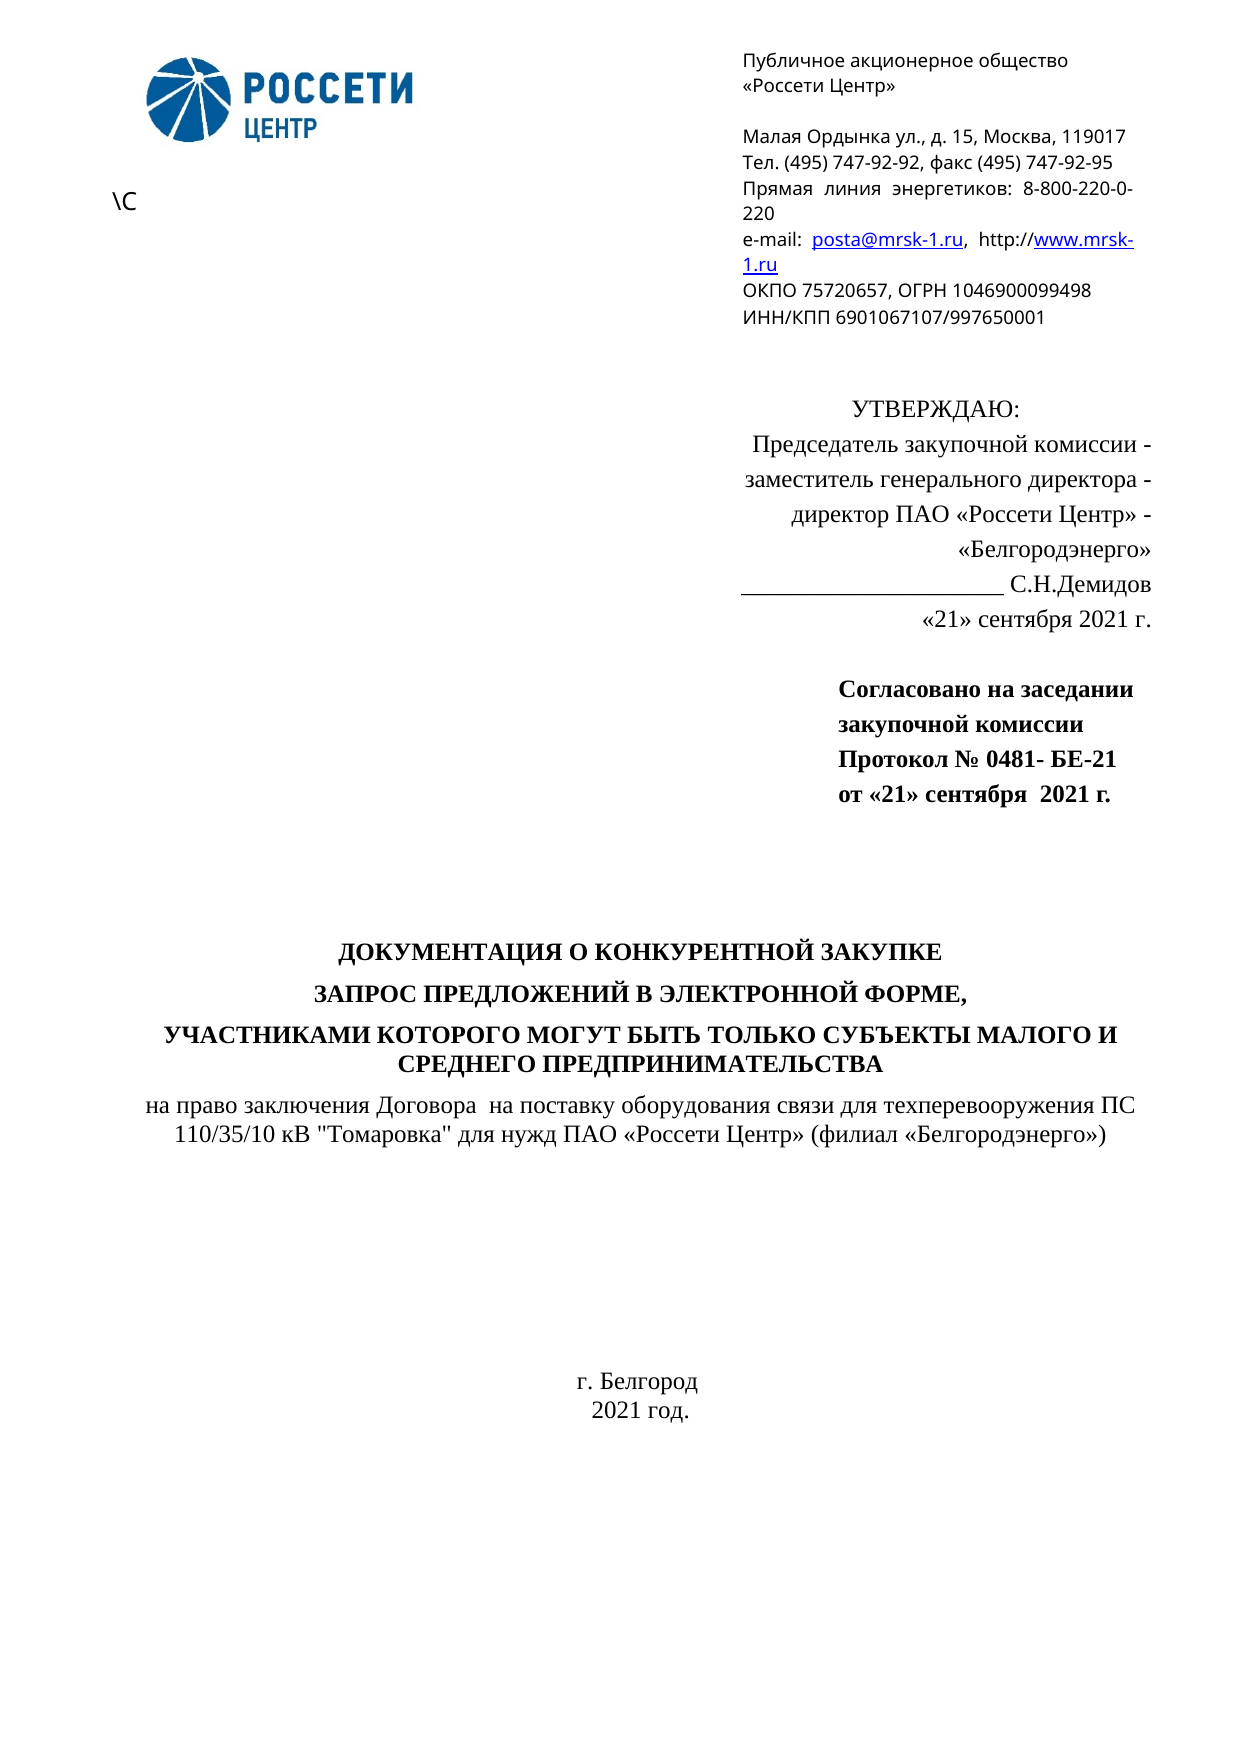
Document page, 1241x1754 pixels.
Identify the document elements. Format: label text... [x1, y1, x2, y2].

text ДОКУМЕНТАЦИЯ О КОНКУРЕНТНОЙ ЗАКУПКЕ [129, 937, 1151, 966]
table_header Публичное акционерное общество «Россети Центр» Малая Ордынка ул., д. 15, Москва, 119017 Тел. (495) 747-92-92, факс (495) 747-92-95 Прямая линия энергетиков: 8-800-220-0-220 e-mail: posta@mrsk-1.ru, http://www.mrsk-1.ru ОКПО 75720657, ОГРН 1046900099498 ИНН/КПП 6901067107/997650001 [731, 47, 1145, 336]
text ЗАПРОС ПРЕДЛОЖЕНИЙ В ЭЛЕКТРОННОЙ ФОРМЕ, [129, 979, 1151, 1007]
table_header \С [141, 47, 731, 336]
text УТВЕРЖДАЮ: [720, 394, 1151, 422]
text «Белгородэнерго» [129, 534, 1151, 562]
text Протокол № 0481- БЕ-21 [838, 744, 1151, 772]
text от «21» сентября 2021 г. [838, 779, 1151, 807]
text заместитель генерального директора - [129, 464, 1151, 492]
text _____________________ С.Н.Демидов [129, 569, 1151, 597]
text директор ПАО «Россети Центр» - [129, 499, 1151, 527]
text «21» сентября 2021 г. [720, 604, 1151, 632]
text УЧАСТНИКАМИ КОТОРОГО МОГУТ БЫТЬ ТОЛЬКО СУБЪЕКТЫ МАЛОГО И СРЕДНЕГО ПРЕДПРИНИМАТЕЛЬСТВА [129, 1020, 1151, 1077]
text Согласовано на заседании [838, 674, 1151, 702]
text на право заключения Договора на поставку оборудования связи для техперевооружения ПС 110/35/10 кВ "Томаровка" для нужд ПАО «Россети Центр» (филиал «Белгородэнерго») [129, 1090, 1151, 1147]
text г. Белгород 2021 год. [129, 1366, 1151, 1424]
text Председатель закупочной комиссии - [129, 429, 1151, 457]
text закупочной комиссии [838, 709, 1151, 737]
